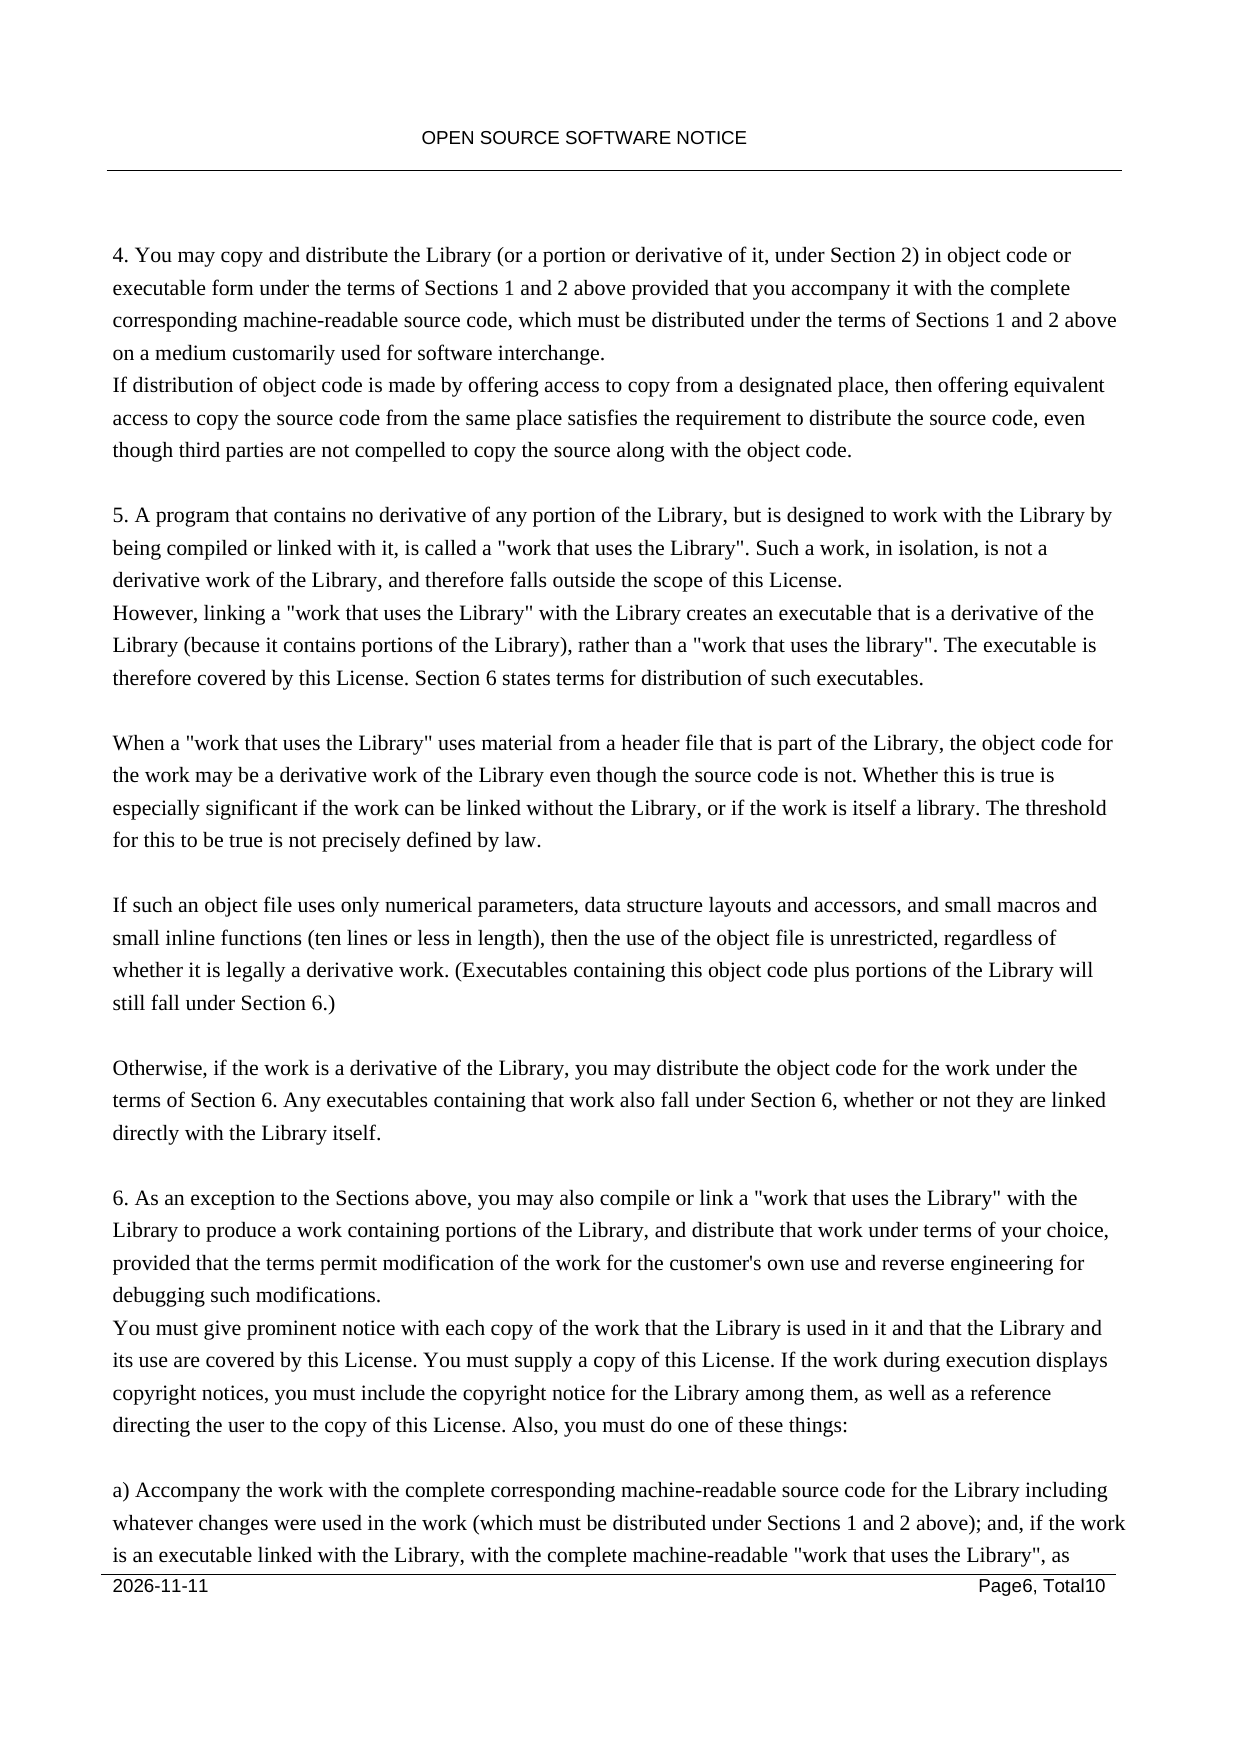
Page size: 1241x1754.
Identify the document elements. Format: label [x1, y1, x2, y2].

text [112, 206, 1128, 1571]
